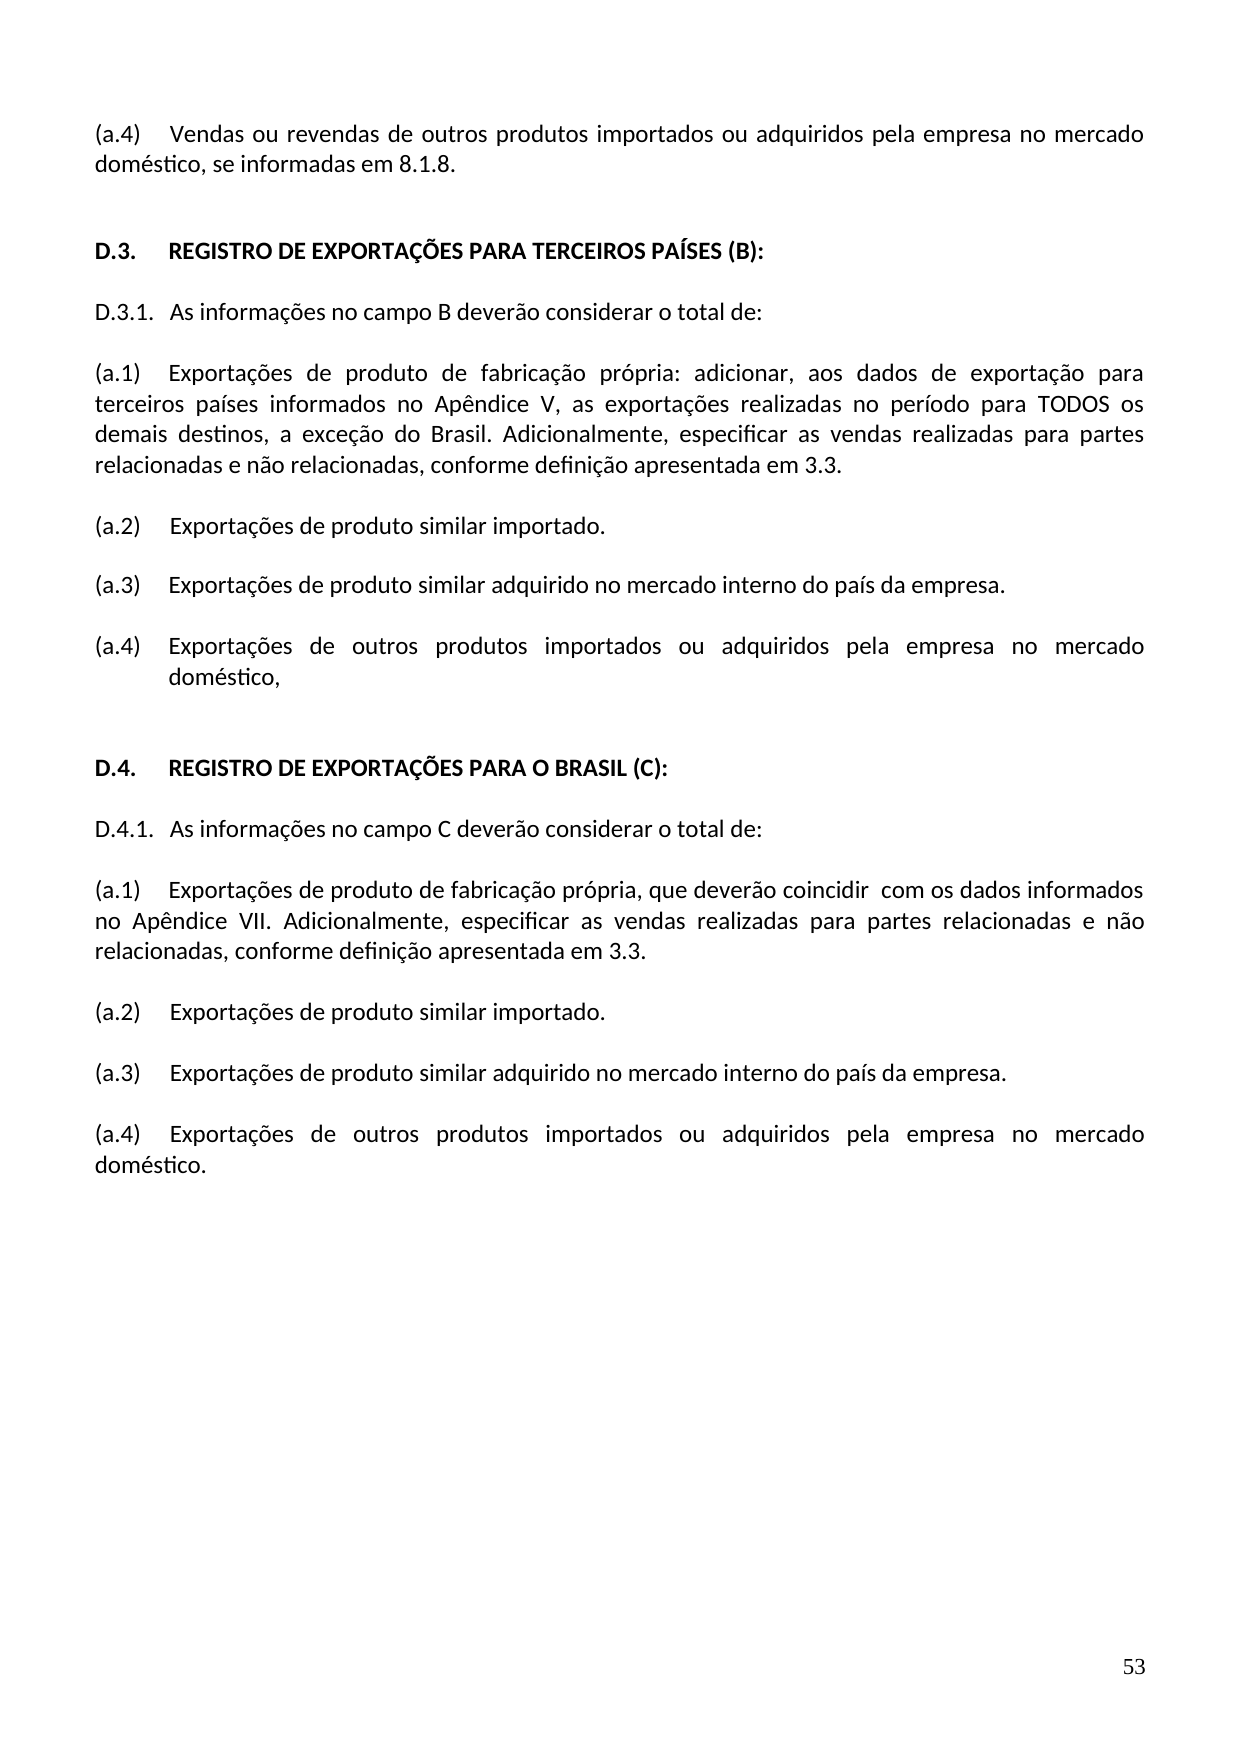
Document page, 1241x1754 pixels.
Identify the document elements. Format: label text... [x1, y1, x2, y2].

subtitle (a.3) Exportações de produto similar adquirido no mercado interno do país da empresa. [94, 1057, 1146, 1088]
text (a.1) Exportações de produto de fabricação própria, que deverão coincidir com os dados informados no Apêndice VII. Adicionalmente, especificar as vendas realizadas para partes relacionadas e não relacionadas, conforme definição apresentada em 3.3. [94, 874, 1146, 966]
subtitle (a.4) Exportações de outros produtos importados ou adquiridos pela empresa no mercado doméstico, [94, 630, 1146, 691]
subtitle (a.4) Vendas ou revendas de outros produtos importados ou adquiridos pela empresa no mercado doméstico, se informadas em 8.1.8. [94, 118, 1146, 179]
text D.4. REGISTRO DE EXPORTAÇÕES PARA O BRASIL (C): [94, 752, 1146, 783]
text (a.1) Exportações de produto de fabricação própria: adicionar, aos dados de exportação para terceiros países informados no Apêndice V, as exportações realizadas no período para TODOS os demais destinos, a exceção do Brasil. Adicionalmente, especificar as vendas realizadas para partes relacionadas e não relacionadas, conforme definição apresentada em 3.3. [94, 357, 1146, 479]
subtitle D.3.1. As informações no campo B deverão considerar o total de: [94, 296, 1146, 327]
subtitle (a.2) Exportações de produto similar importado. [94, 996, 1146, 1027]
subtitle (a.4) Exportações de outros produtos importados ou adquiridos pela empresa no mercado doméstico. [94, 1118, 1146, 1179]
subtitle (a.2) Exportações de produto similar importado. [94, 510, 1146, 540]
subtitle D.4.1. As informações no campo C deverão considerar o total de: [94, 813, 1146, 844]
text D.3. REGISTRO DE EXPORTAÇÕES PARA TERCEIROS PAÍSES (B): [94, 235, 1146, 266]
subtitle (a.3) Exportações de produto similar adquirido no mercado interno do país da empresa. [94, 569, 1146, 599]
